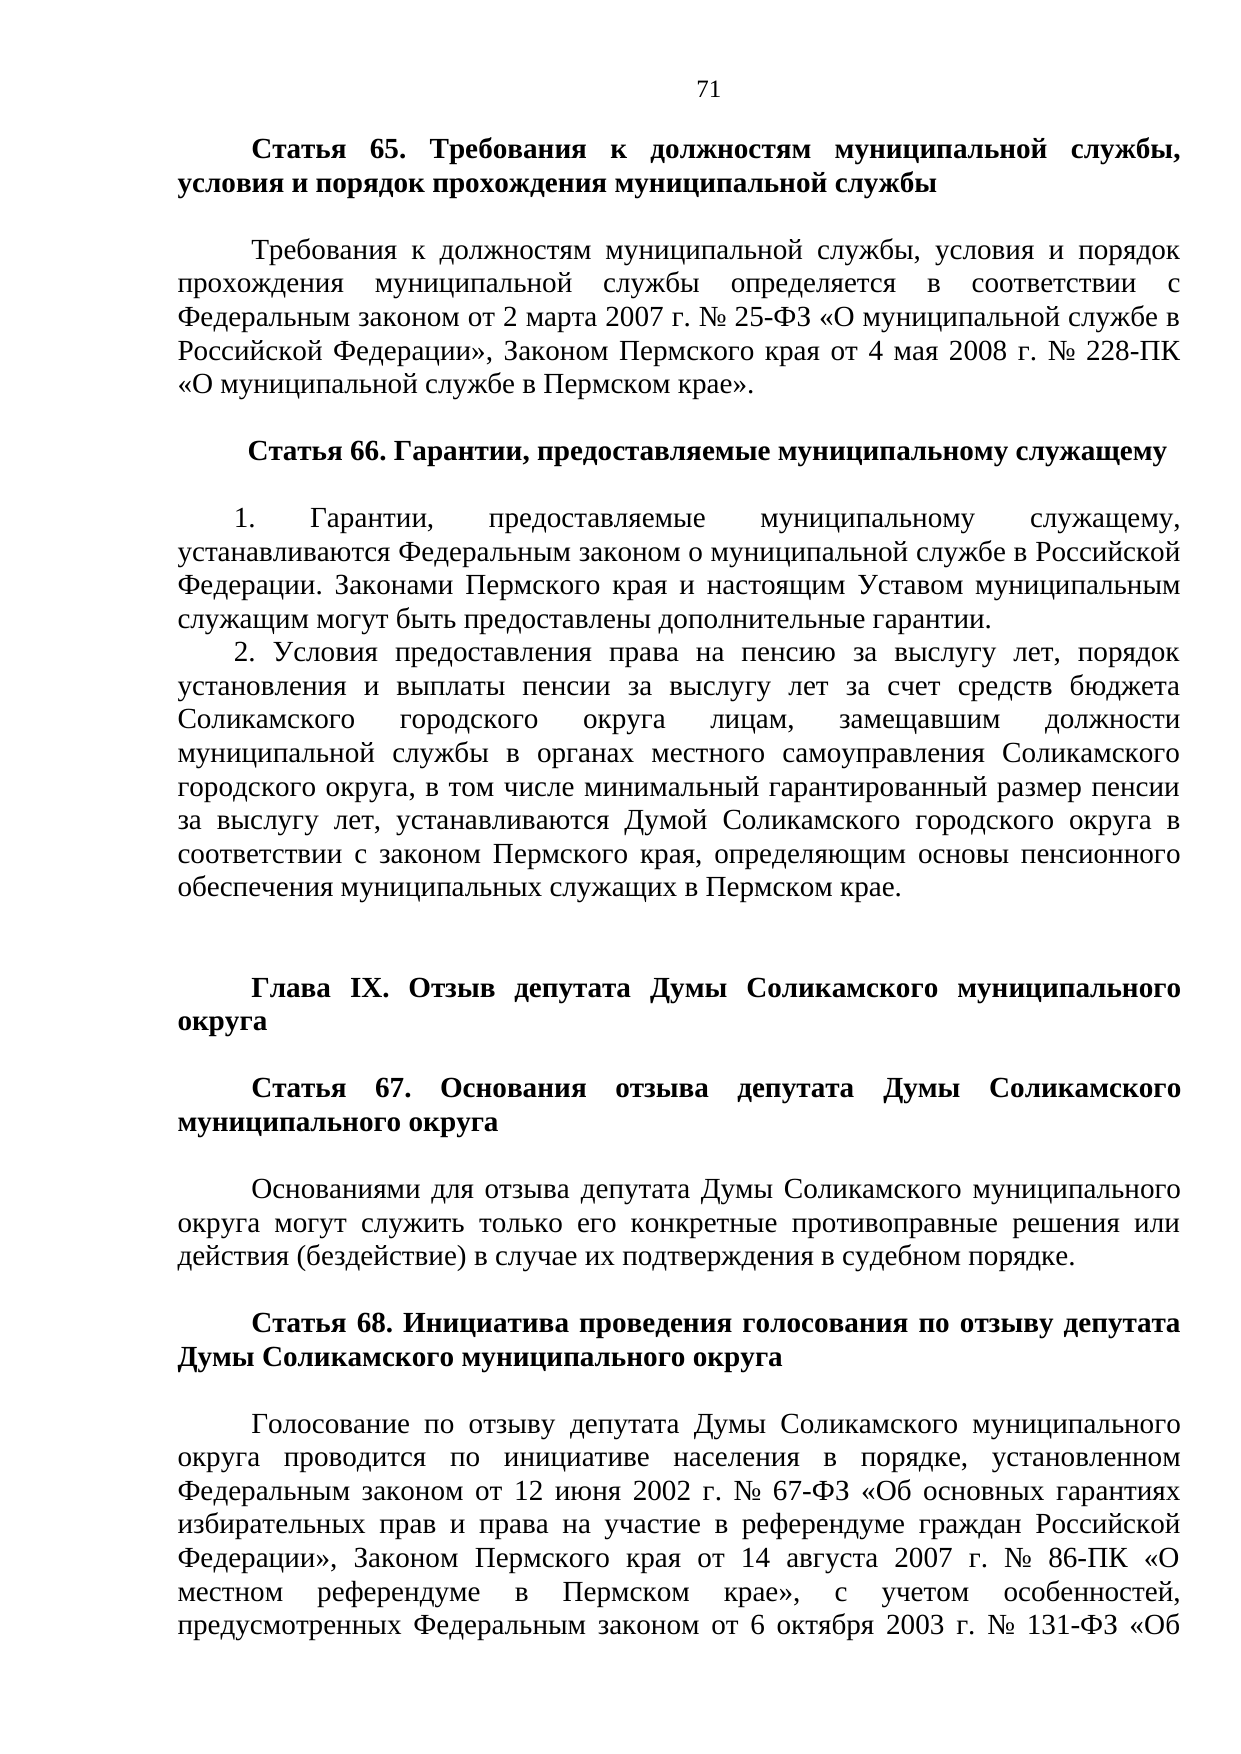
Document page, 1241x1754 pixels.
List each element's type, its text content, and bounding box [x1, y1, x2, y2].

text Глава IX. Отзыв депутата Думы Соликамского муниципального округа [177, 970, 1181, 1037]
subtitle Статья 66. Гарантии, предоставляемые муниципальному служащему [177, 433, 1181, 467]
text Основаниями для отзыва депутата Думы Соликамского муниципального округа могут служить только его конкретные противоправные решения или действия (бездействие) в случае их подтверждения в судебном порядке. [177, 1171, 1181, 1272]
text Статья 67. Основания отзыва депутата Думы Соликамского муниципального округа [177, 1071, 1181, 1138]
text 1. Гарантии, предоставляемые муниципальному служащему, устанавливаются Федеральным законом о муниципальной службе в Российской Федерации. Законами Пермского края и настоящим Уставом муниципальным служащим могут быть предоставлены дополнительные гарантии. [177, 500, 1181, 634]
text 2. Условия предоставления права на пенсию за выслугу лет, порядок установления и выплаты пенсии за выслугу лет за счет средств бюджета Соликамского городского округа лицам, замещавшим должности муниципальной службы в органах местного самоуправления Соликамского городского округа, в том числе минимальный гарантированный размер пенсии за выслугу лет, устанавливаются Думой Соликамского городского округа в соответствии с законом Пермского края, определяющим основы пенсионного обеспечения муниципальных служащих в Пермском крае. [177, 634, 1181, 903]
text Статья 68. Инициатива проведения голосования по отзыву депутата Думы Соликамского муниципального округа [177, 1305, 1181, 1372]
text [177, 1406, 1181, 1641]
text Требования к должностям муниципальной службы, условия и порядок прохождения муниципальной службы определяется в соответствии с Федеральным законом от 2 марта . № 25-ФЗ «О муниципальной службе в Российской Федерации», Законом Пермского края от 4 мая . № 228-ПК «О муниципальной службе в Пермском крае». [177, 232, 1181, 400]
text Статья 65. Требования к должностям муниципальной службы, условия и порядок прохождения муниципальной службы [177, 131, 1181, 198]
